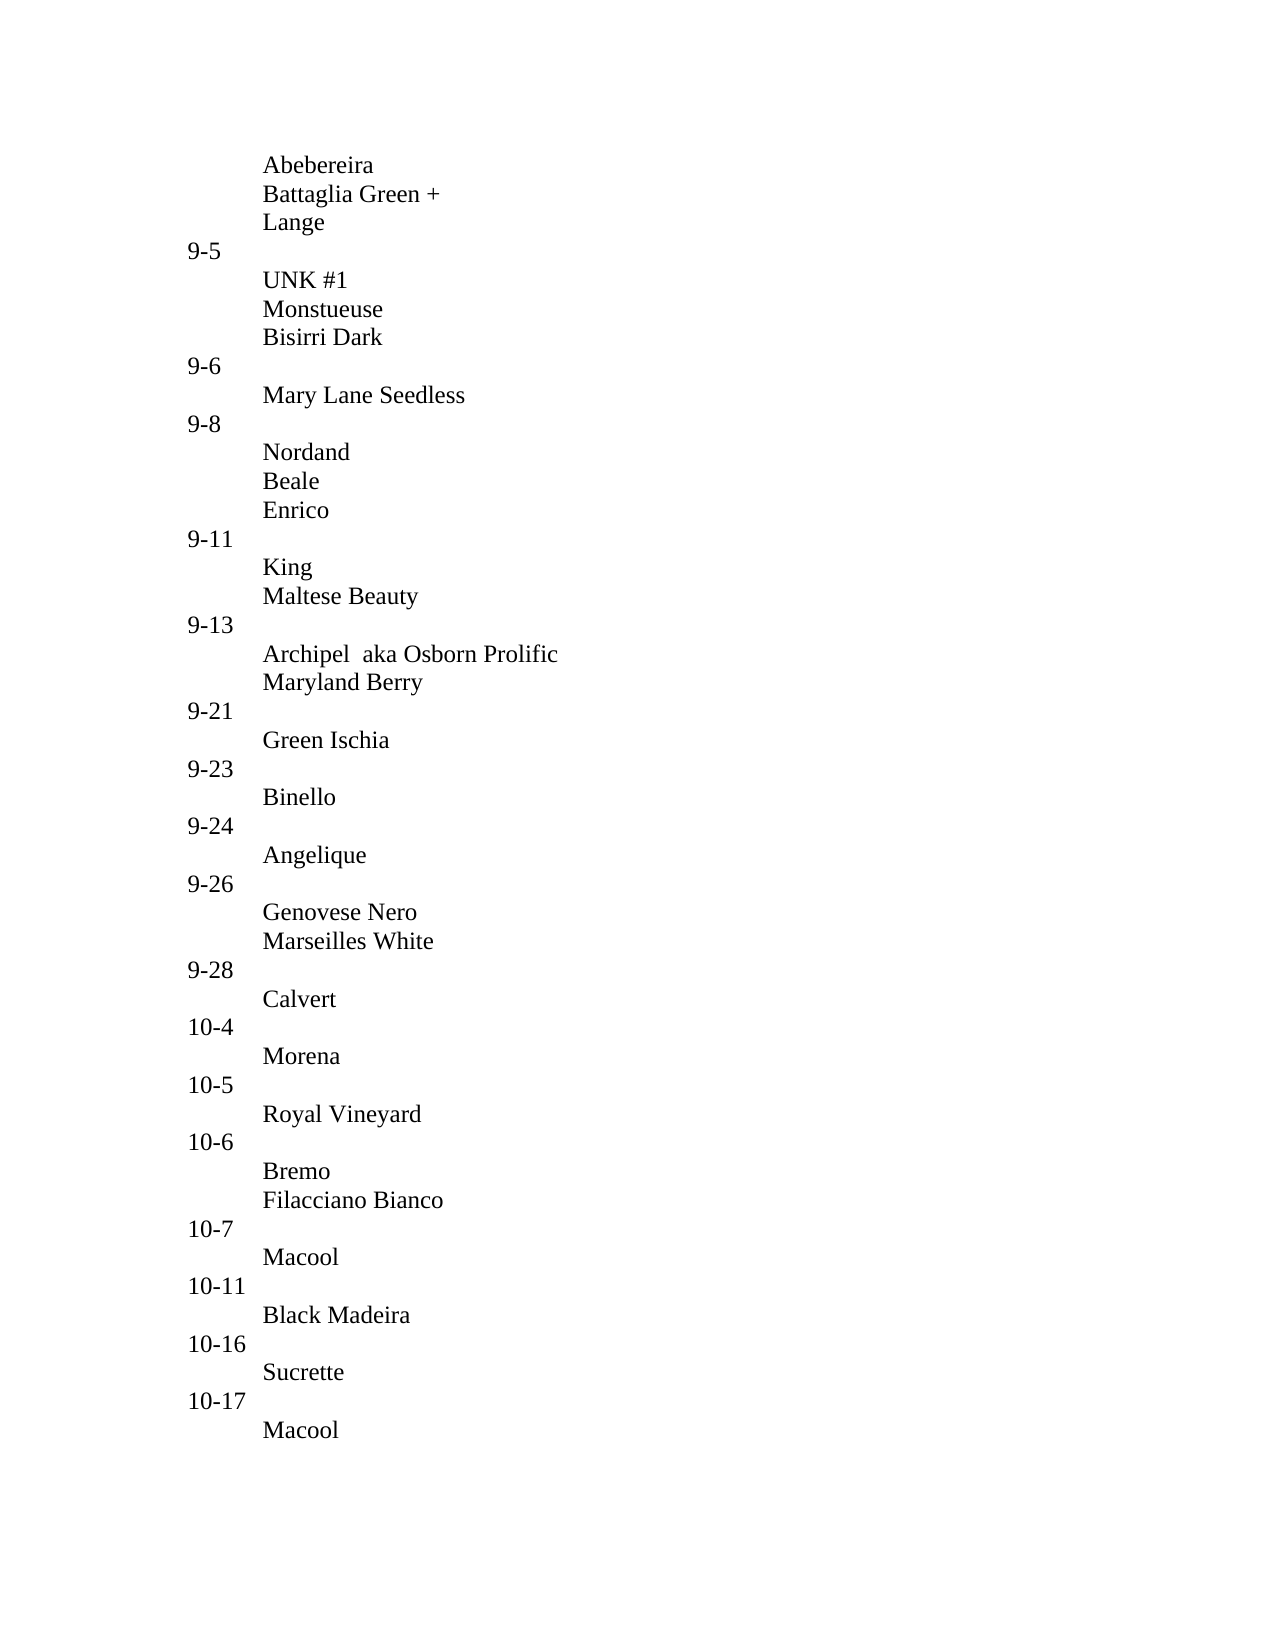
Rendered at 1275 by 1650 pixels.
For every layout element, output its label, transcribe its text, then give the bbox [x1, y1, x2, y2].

text 9-26 [187, 869, 1087, 897]
text Morena [187, 1041, 1087, 1070]
text Battaglia Green + [187, 179, 1087, 207]
text UNK #1 [187, 265, 1087, 294]
text 10-4 [187, 1012, 1087, 1041]
text Nordand [187, 437, 1087, 466]
text Macool [187, 1415, 1087, 1444]
text Beale [187, 466, 1087, 495]
text 9-8 [187, 409, 1087, 437]
text 9-13 [187, 610, 1087, 639]
text 10-7 [187, 1214, 1087, 1242]
text Lange [187, 207, 1087, 236]
text Binello [187, 782, 1087, 811]
text Royal Vineyard [187, 1099, 1087, 1127]
text Monstueuse [187, 294, 1087, 322]
text 10-6 [187, 1127, 1087, 1156]
text Angelique [187, 840, 1087, 869]
text Black Madeira [187, 1300, 1087, 1329]
text 10-17 [187, 1386, 1087, 1415]
text Abebereira [187, 150, 1087, 179]
text 10-5 [187, 1070, 1087, 1099]
text Filacciano Bianco [187, 1185, 1087, 1214]
text Enrico [187, 495, 1087, 524]
text Mary Lane Seedless [187, 380, 1087, 409]
text Marseilles White [187, 926, 1087, 955]
text Bisirri Dark [187, 322, 1087, 351]
text 9-28 [187, 955, 1087, 984]
text Maryland Berry [187, 667, 1087, 696]
text Bremo [187, 1156, 1087, 1185]
text Archipel aka Osborn Prolific [187, 639, 1087, 667]
text 10-11 [187, 1271, 1087, 1300]
text Macool [187, 1242, 1087, 1271]
text 10-16 [187, 1329, 1087, 1357]
text 9-5 [187, 236, 1087, 265]
text 9-11 [187, 524, 1087, 552]
text 9-6 [187, 351, 1087, 380]
text King [187, 552, 1087, 581]
text Genovese Nero [187, 897, 1087, 926]
text Sucrette [187, 1357, 1087, 1386]
text Calvert [187, 984, 1087, 1012]
text Maltese Beauty [187, 581, 1087, 610]
text 9-21 [187, 696, 1087, 725]
text 9-23 [187, 754, 1087, 782]
text 9-24 [187, 811, 1087, 840]
text Green Ischia [187, 725, 1087, 754]
